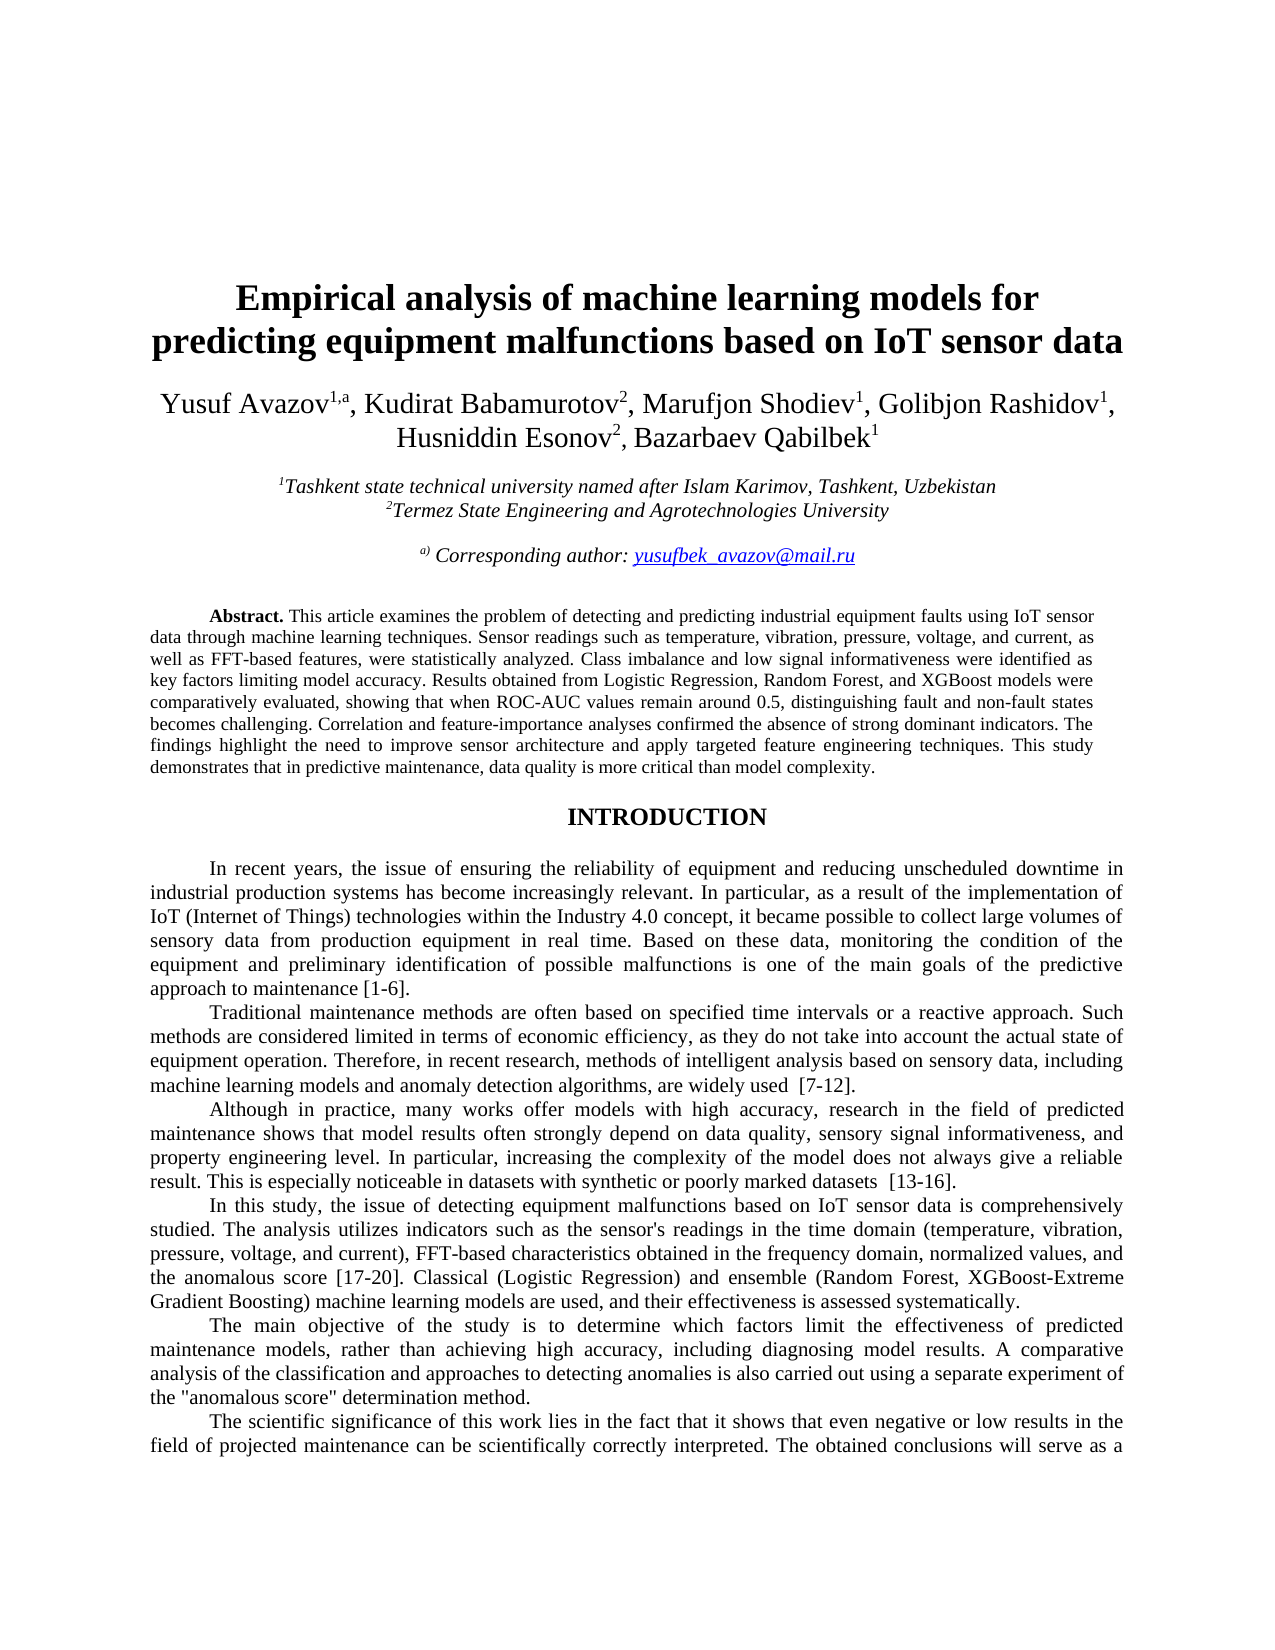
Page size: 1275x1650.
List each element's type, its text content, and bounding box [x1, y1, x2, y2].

text Abstract. This article examines the problem of detecting and predicting industrial equipment faults using IoT sensor data through machine learning techniques. Sensor readings such as temperature, vibration, pressure, voltage, and current, as well as FFT-based features, were statistically analyzed. Class imbalance and low signal informativeness were identified as key factors limiting model accuracy. Results obtained from Logistic Regression, Random Forest, and XGBoost models were comparatively evaluated, showing that when ROC-AUC values remain around 0.5, distinguishing fault and non-fault states becomes challenging. Correlation and feature-importance analyses confirmed the absence of strong dominant indicators. The findings highlight the need to improve sensor architecture and apply targeted feature engineering techniques. This study demonstrates that in predictive maintenance, data quality is more critical than model complexity. [150, 605, 1095, 777]
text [150, 1409, 1125, 1457]
text Although in practice, many works offer models with high accuracy, research in the field of predicted maintenance shows that model results often strongly depend on data quality, sensory signal informativeness, and property engineering level. In particular, increasing the complexity of the model does not always give a reliable result. This is especially noticeable in datasets with synthetic or poorly marked datasets [13-16]. [150, 1097, 1125, 1193]
text Traditional maintenance methods are often based on specified time intervals or a reactive approach. Such methods are considered limited in terms of economic efficiency, as they do not take into account the actual state of equipment operation. Therefore, in recent research, methods of intelligent analysis based on sensory data, including machine learning models and anomaly detection algorithms, are widely used [7-12]. [150, 1000, 1125, 1097]
text a) Corresponding author: yusufbek_avazov@mail.ru [150, 543, 1125, 567]
text In this study, the issue of detecting equipment malfunctions based on IoT sensor data is comprehensively studied. The analysis utilizes indicators such as the sensor's readings in the time domain (temperature, vibration, pressure, voltage, and current), FFT-based characteristics obtained in the frequency domain, normalized values, and the anomalous score [17-20]. Classical (Logistic Regression) and ensemble (Random Forest, XGBoost-Extreme Gradient Boosting) machine learning models are used, and their effectiveness is assessed systematically. [150, 1193, 1125, 1313]
text Yusuf Avazov1,а, Kudirat Babamurotov2, Marufjon Shodiev1, Golibjon Rashidov1, Husniddin Esonov2, Bazarbaev Qabilbek1 [150, 386, 1125, 453]
text Empirical analysis of machine learning models for predicting equipment malfunctions based on IoT sensor data [150, 275, 1125, 361]
text INTRODUCTION [150, 802, 1125, 831]
text In recent years, the issue of ensuring the reliability of equipment and reducing unscheduled downtime in industrial production systems has become increasingly relevant. In particular, as a result of the implementation of IoT (Internet of Things) technologies within the Industry 4.0 concept, it became possible to collect large volumes of sensory data from production equipment in real time. Based on these data, monitoring the condition of the equipment and preliminary identification of possible malfunctions is one of the main goals of the predictive approach to maintenance [1-6]. [150, 856, 1125, 1000]
text The main objective of the study is to determine which factors limit the effectiveness of predicted maintenance models, rather than achieving high accuracy, including diagnosing model results. A comparative analysis of the classification and approaches to detecting anomalies is also carried out using a separate experiment of the "anomalous score" determination method. [150, 1313, 1125, 1409]
text 2Termez State Engineering and Agrotechnologies University [150, 498, 1125, 522]
text 1Tashkent state technical university named after Islam Karimov, Tashkent, Uzbekistan [150, 474, 1125, 498]
